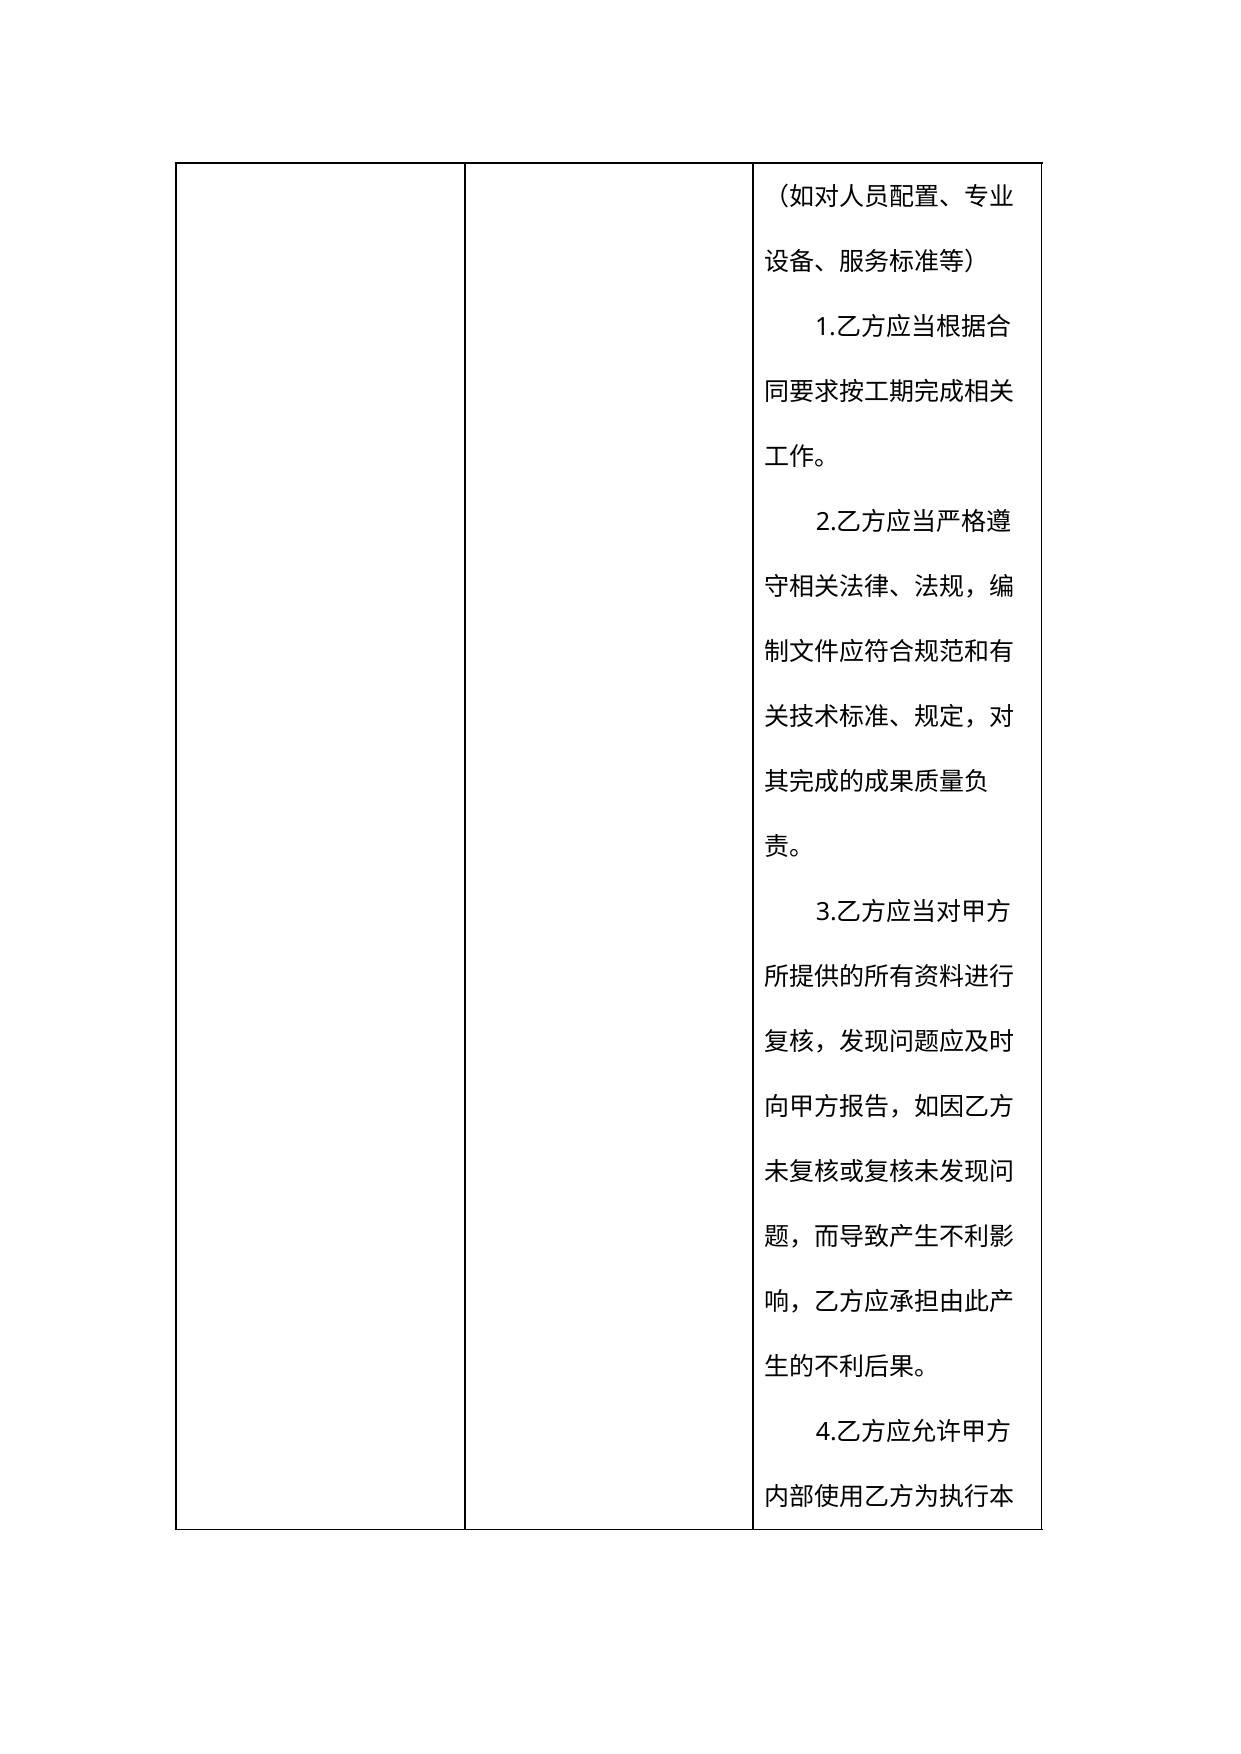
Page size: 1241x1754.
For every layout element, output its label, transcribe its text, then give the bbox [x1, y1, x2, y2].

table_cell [754, 164, 1041, 1528]
table_cell 1 [177, 164, 464, 1528]
table_cell [466, 164, 752, 1528]
